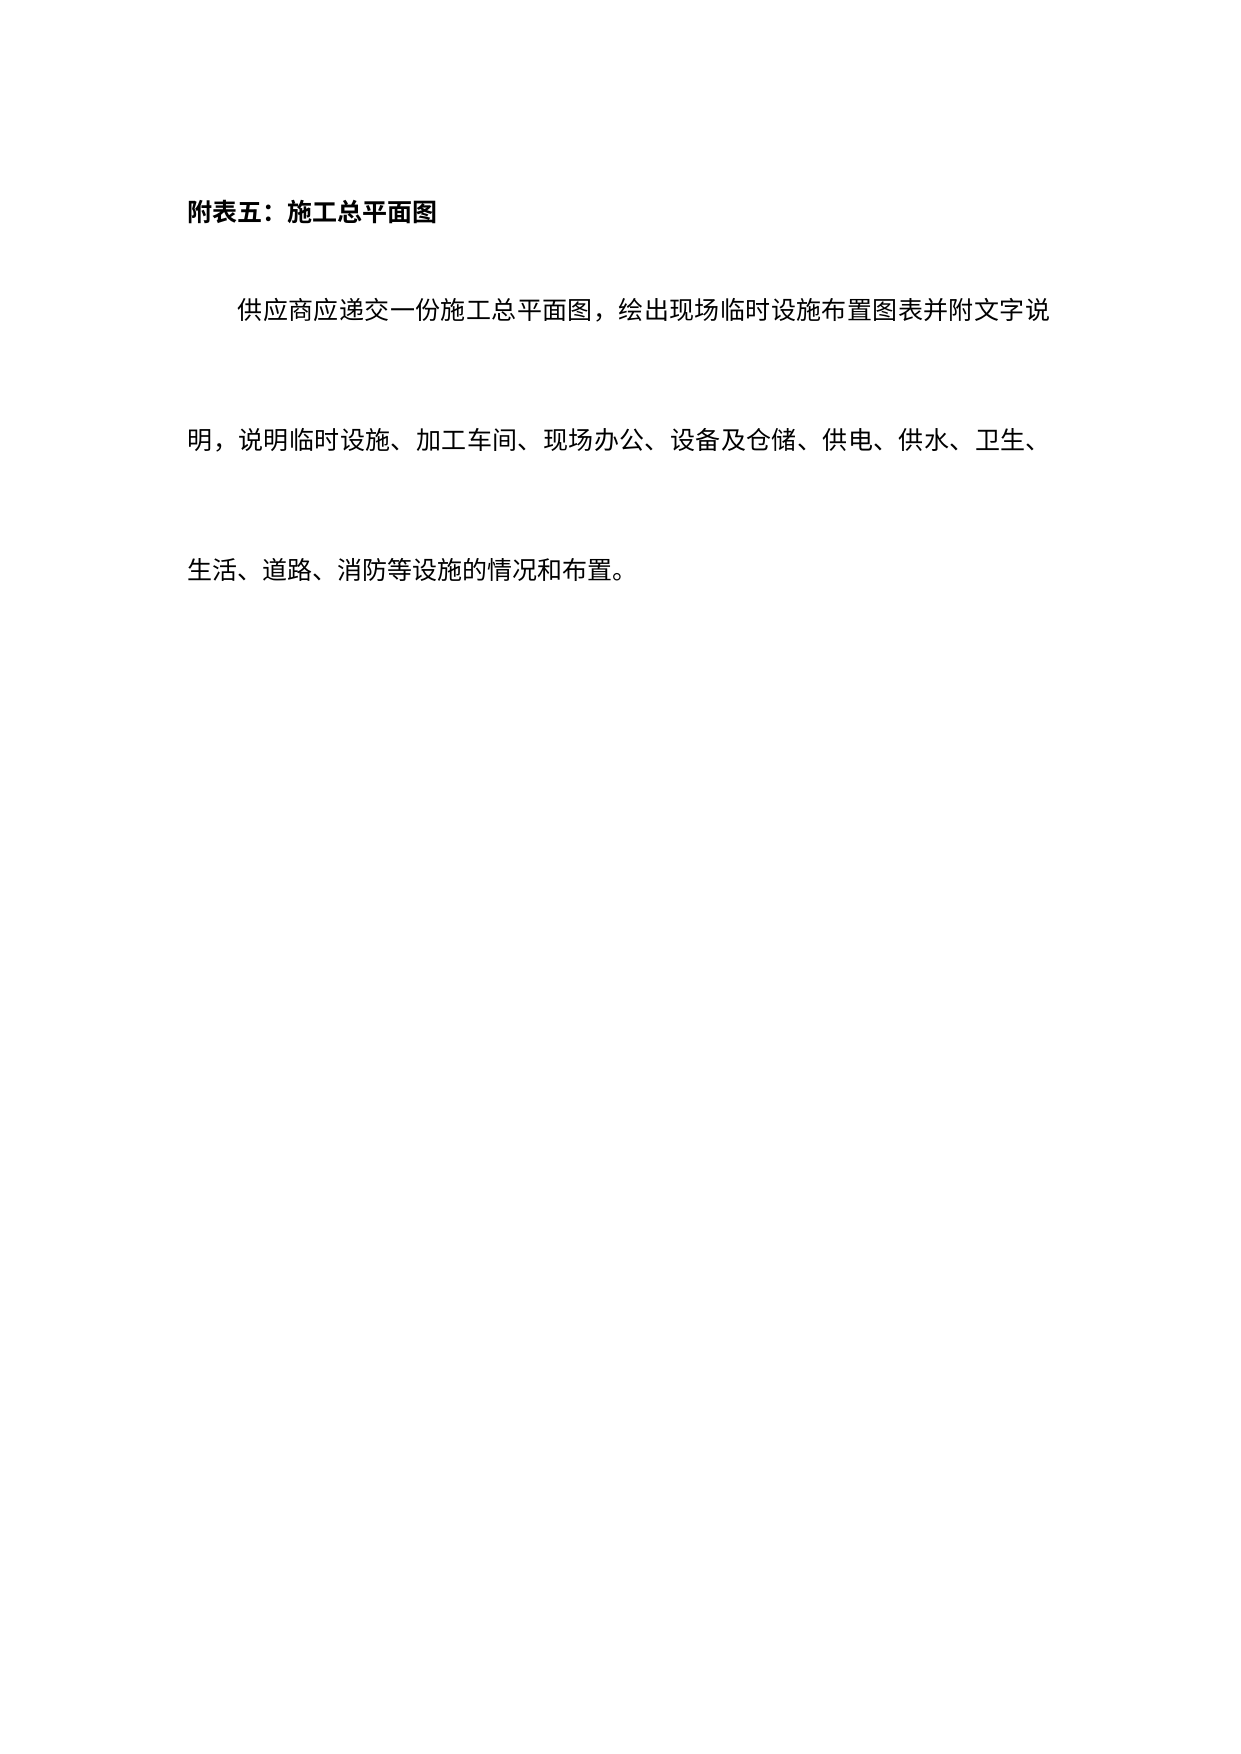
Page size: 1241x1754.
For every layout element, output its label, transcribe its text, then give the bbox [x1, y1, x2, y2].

text 附表五：施工总平面图 [187, 178, 1053, 243]
text 供应商应递交一份施工总平面图，绘出现场临时设施布置图表并附文字说明，说明临时设施、加工车间、现场办公、设备及仓储、供电、供水、卫生、生活、道路、消防等设施的情况和布置。 [187, 276, 1053, 601]
